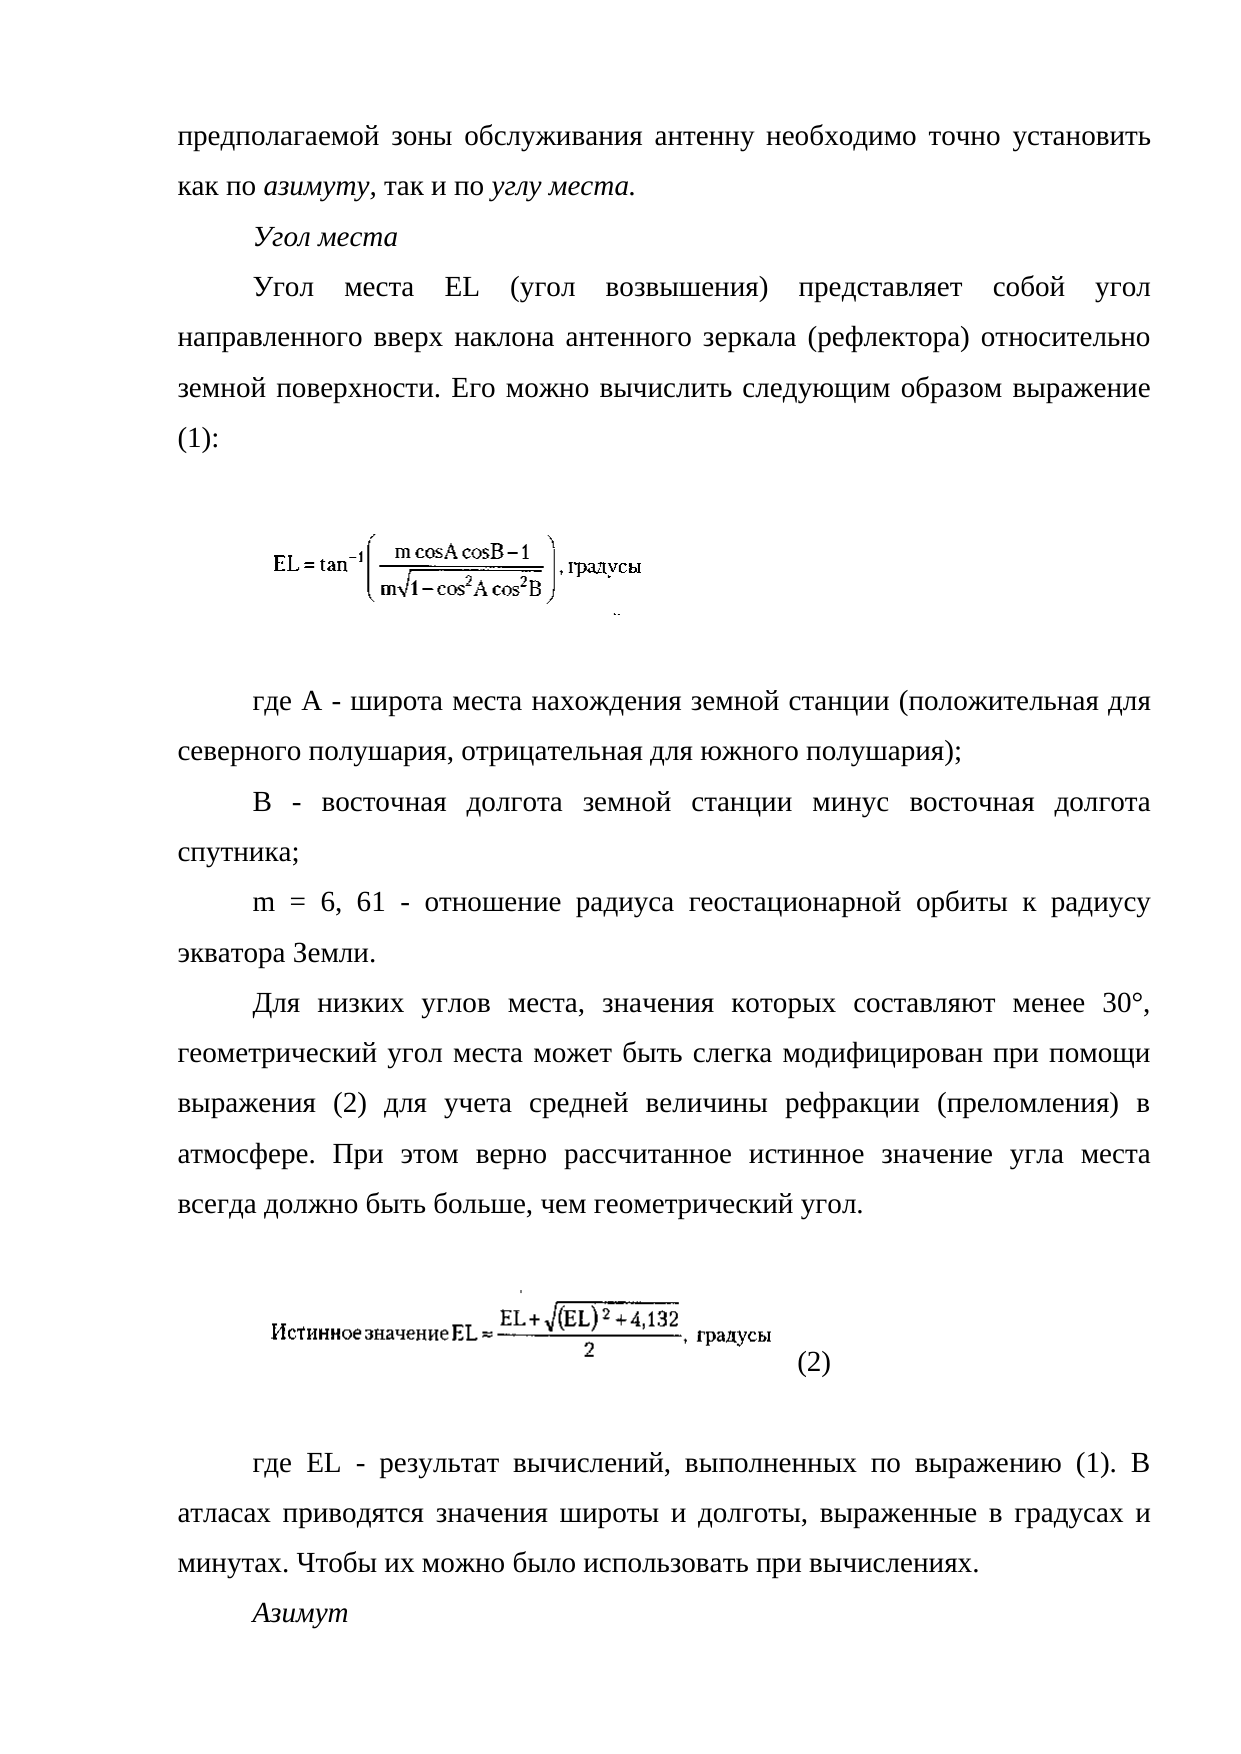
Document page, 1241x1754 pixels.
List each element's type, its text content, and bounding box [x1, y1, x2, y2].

picture [252, 1286, 790, 1372]
text m = 6, 61 - отношение радиуса геостационарной орбиты к радиусу экватора Земли. [177, 884, 1152, 968]
text Угол места EL (угол возвышения) представляет собой угол направленного вверх наклона антенного зеркала (рефлектора) относительно земной поверхности. Его можно вычислить следующим образом выражение (1): [177, 269, 1152, 453]
text Угол места [177, 219, 1152, 252]
text Азимут [177, 1596, 1152, 1629]
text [177, 118, 1152, 202]
text В - восточная долгота земной станции минус восточная долгота спутника; [177, 784, 1152, 868]
text где А - широта места нахождения земной станции (положительная для северного полушария, отрицательная для южного полушария); [177, 683, 1152, 767]
picture [252, 520, 654, 616]
text Для низких углов места, значения которых составляют менее 30°, геометрический угол места может быть слегка модифицирован при помощи выражения (2) для учета средней величины рефракции (преломления) в атмосфере. При этом верно рассчитанное истинное значение угла места всегда должно быть больше, чем геометрический угол. [177, 985, 1152, 1220]
text где EL - результат вычислений, выполненных по выражению (1). В атласах приводятся значения широты и долготы, выраженные в градусах и минутах. Чтобы их можно было использовать при вычислениях. [177, 1445, 1152, 1579]
